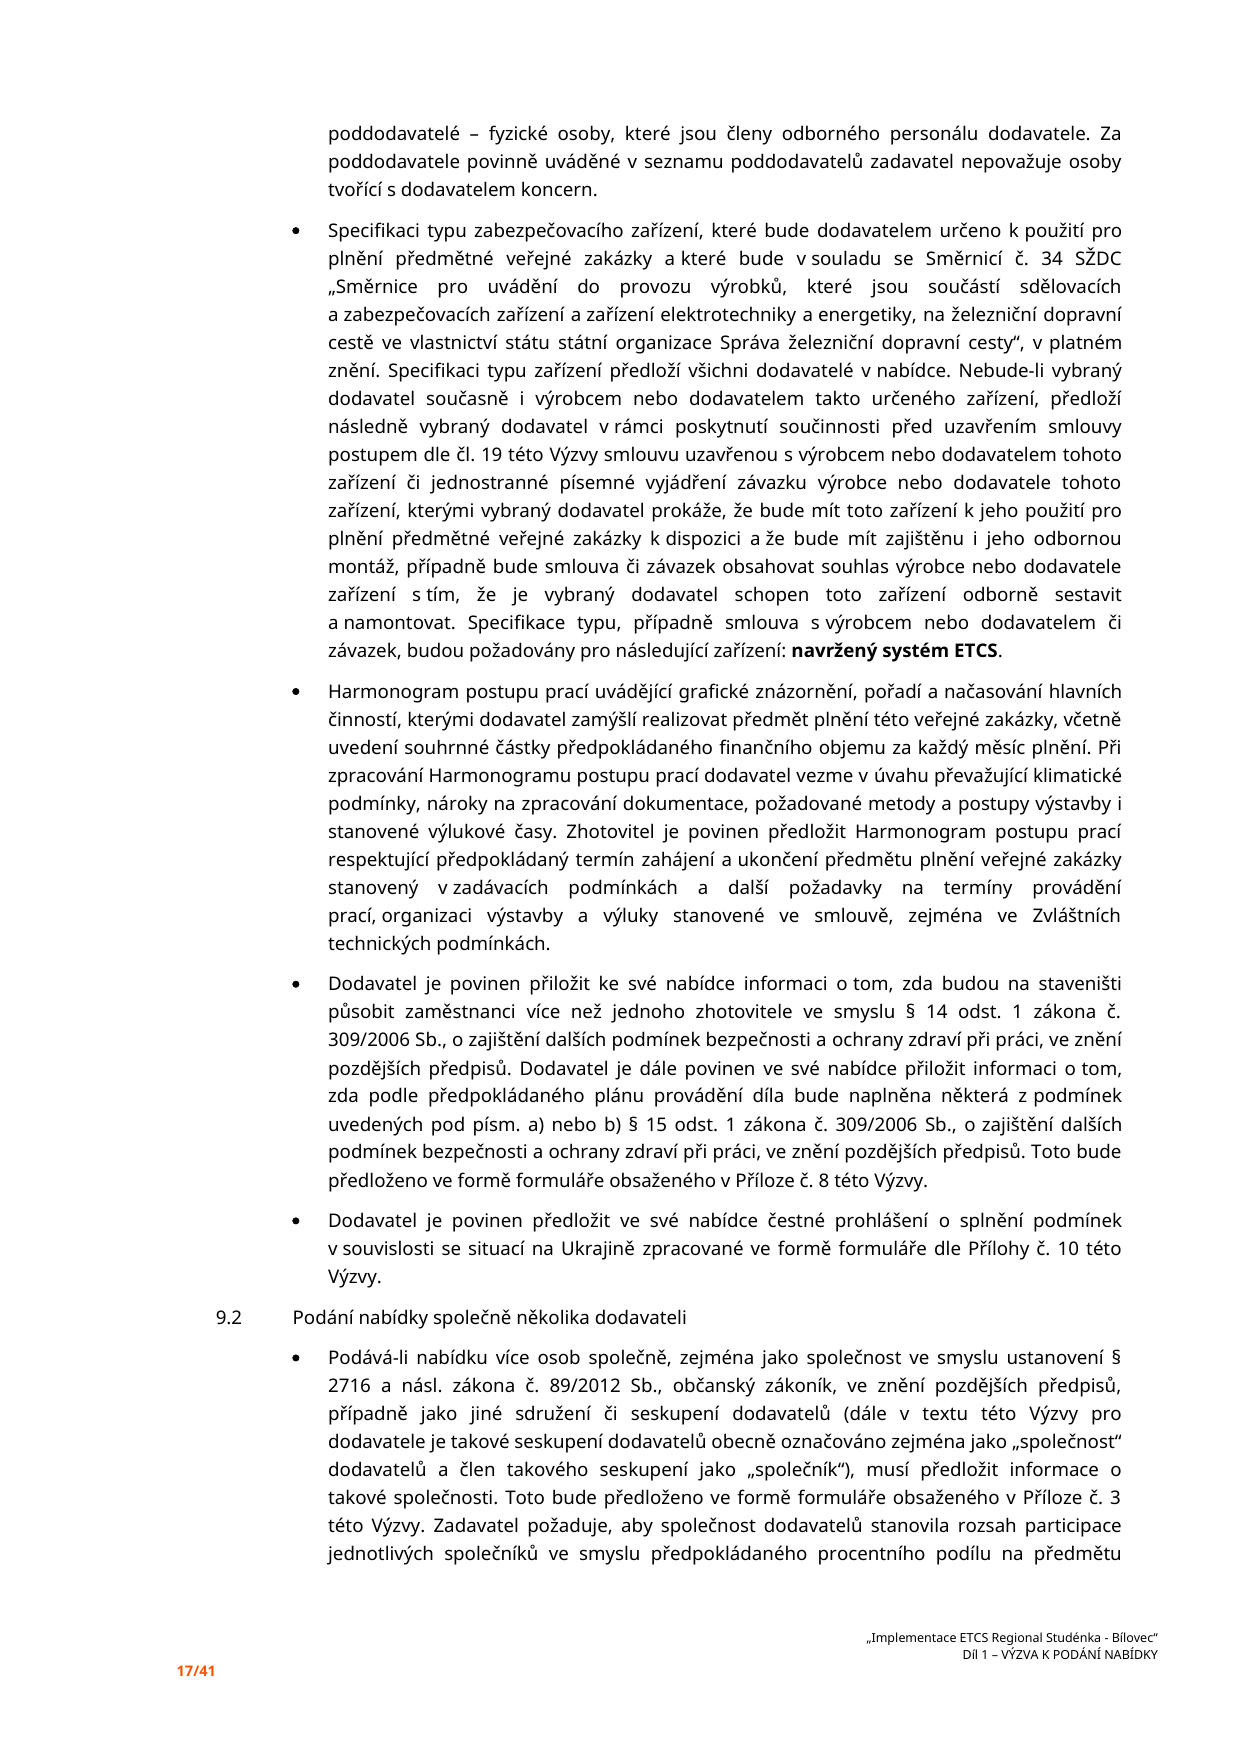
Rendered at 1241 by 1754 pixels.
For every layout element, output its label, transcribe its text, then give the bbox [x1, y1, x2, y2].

text Harmonogram postupu prací uvádějící grafické znázornění, pořadí a načasování hlavních činností, kterými dodavatel zamýšlí realizovat předmět plnění této veřejné zakázky, včetně uvedení souhrnné částky předpokládaného finančního objemu za každý měsíc plnění. Při zpracování Harmonogramu postupu prací dodavatel vezme v úvahu převažující klimatické podmínky, nároky na zpracování dokumentace, požadované metody a postupy výstavby i stanovené výlukové časy. Zhotovitel je povinen předložit Harmonogram postupu prací respektující předpokládaný termín zahájení a ukončení předmětu plnění veřejné zakázky stanovený v zadávacích podmínkách a další požadavky na termíny provádění prací, organizaci výstavby a výluky stanovené ve smlouvě, zejména ve Zvláštních technických podmínkách. [292, 678, 1122, 956]
text Dodavatel je povinen předložit ve své nabídce čestné prohlášení o splnění podmínek v souvislosti se situací na Ukrajině zpracované ve formě formuláře dle Přílohy č. 10 této Výzvy. [292, 1207, 1122, 1289]
text Specifikaci typu zabezpečovacího zařízení, které bude dodavatelem určeno k použití pro plnění předmětné veřejné zakázky a které bude v souladu se Směrnicí č. 34 SŽDC „Směrnice pro uvádění do provozu výrobků, které jsou součástí sdělovacích a zabezpečovacích zařízení a zařízení elektrotechniky a energetiky, na železniční dopravní cestě ve vlastnictví státu státní organizace Správa železniční dopravní cesty“, v platném znění. Specifikaci typu zařízení předloží všichni dodavatelé v nabídce. Nebude-li vybraný dodavatel současně i výrobcem nebo dodavatelem takto určeného zařízení, předloží následně vybraný dodavatel v rámci poskytnutí součinnosti před uzavřením smlouvy postupem dle čl. 19 této Výzvy smlouvu uzavřenou s výrobcem nebo dodavatelem tohoto zařízení či jednostranné písemné vyjádření závazku výrobce nebo dodavatele tohoto zařízení, kterými vybraný dodavatel prokáže, že bude mít toto zařízení k jeho použití pro plnění předmětné veřejné zakázky k dispozici a že bude mít zajištěnu i jeho odbornou montáž, případně bude smlouva či závazek obsahovat souhlas výrobce nebo dodavatele zařízení s tím, že je vybraný dodavatel schopen toto zařízení odborně sestavit a namontovat. Specifikace typu, případně smlouva s výrobcem nebo dodavatelem či závazek, budou požadovány pro následující zařízení: navržený systém ETCS. [292, 217, 1122, 663]
text Dodavatel je povinen přiložit ke své nabídce informaci o tom, zda budou na staveništi působit zaměstnanci více než jednoho zhotovitele ve smyslu § 14 odst. 1 zákona č. 309/2006 Sb., o zajištění dalších podmínek bezpečnosti a ochrany zdraví při práci, ve znění pozdějších předpisů. Dodavatel je dále povinen ve své nabídce přiložit informaci o tom, zda podle předpokládaného plánu provádění díla bude naplněna některá z podmínek uvedených pod písm. a) nebo b) § 15 odst. 1 zákona č. 309/2006 Sb., o zajištění dalších podmínek bezpečnosti a ochrany zdraví při práci, ve znění pozdějších předpisů. Toto bude předloženo ve formě formuláře obsaženého v Příloze č. 8 této Výzvy. [292, 971, 1122, 1192]
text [292, 121, 1122, 202]
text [292, 1344, 1122, 1566]
text Podání nabídky společně několika dodavateli [216, 1304, 1122, 1329]
